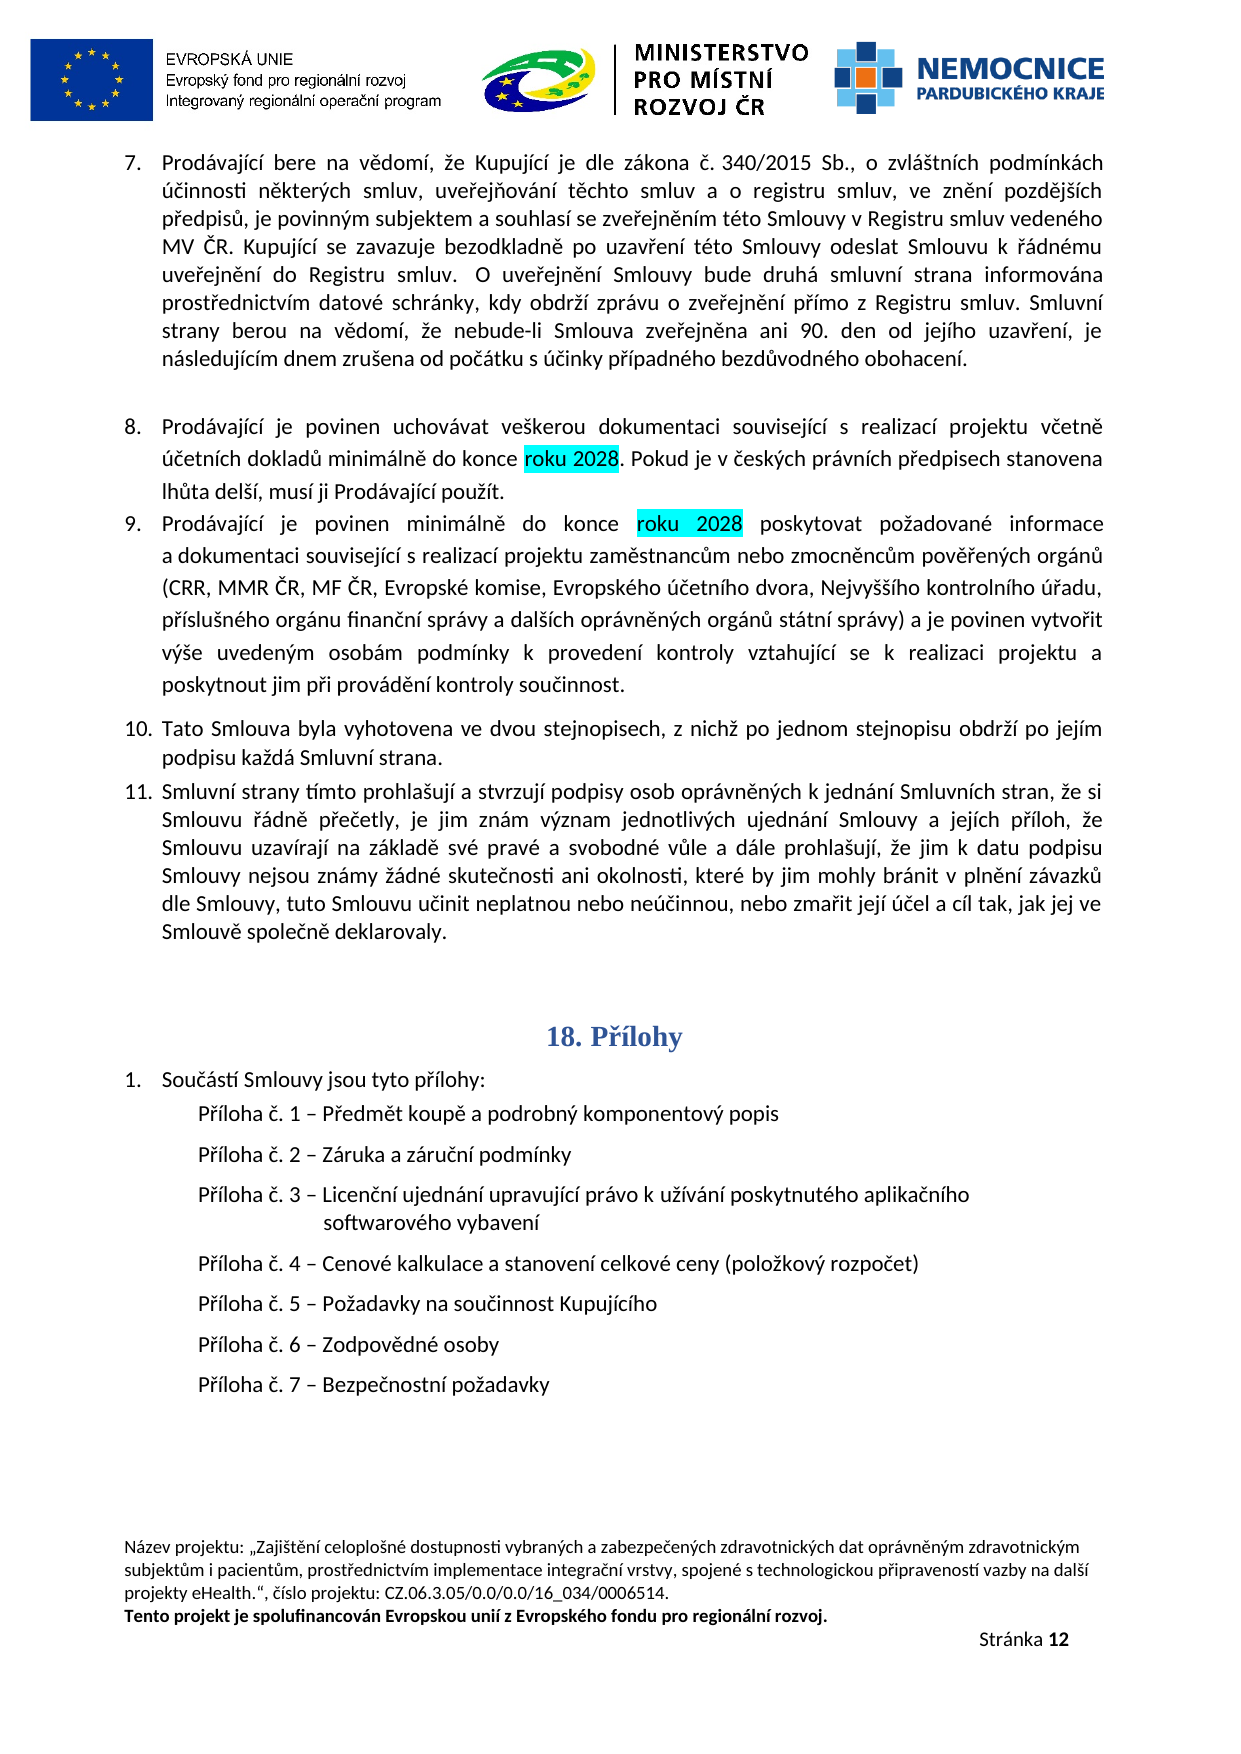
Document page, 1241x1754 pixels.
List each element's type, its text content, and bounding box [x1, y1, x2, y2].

subtitle Přílohy [124, 1019, 1104, 1052]
list Smluvní strany tímto prohlašují a stvrzují podpisy osob oprávněných k jednání Smluvních stran, že si Smlouvu řádně přečetly, je jim znám význam jednotlivých ujednání Smlouvy a jejích příloh, že Smlouvu uzavírají na základě své pravé a svobodné vůle a dále prohlašují, že jim k datu podpisu Smlouvy nejsou známy žádné skutečnosti ani okolnosti, které by jim mohly bránit v plnění závazků dle Smlouvy, tuto Smlouvu učinit neplatnou nebo neúčinnou, nebo zmařit její účel a cíl tak, jak jej ve Smlouvě společně deklarovaly. [124, 777, 1104, 945]
text Příloha č. 1 – Předmět koupě a podrobný komponentový popis [198, 1099, 1104, 1127]
text Příloha č. 6 – Zodpovědné osoby [198, 1330, 1104, 1358]
picture [3, 10, 1104, 148]
text Příloha č. 4 – Cenové kalkulace a stanovení celkové ceny (položkový rozpočet) [198, 1249, 1104, 1277]
text softwarového vybavení [272, 1208, 1104, 1236]
list Prodávající je povinen minimálně do konce roku 2028 poskytovat požadované informace a dokumentaci související s realizací projektu zaměstnancům nebo zmocněncům pověřených orgánů (CRR, MMR ČR, MF ČR, Evropské komise, Evropského účetního dvora, Nejvyššího kontrolního úřadu, příslušného orgánu finanční správy a dalších oprávněných orgánů státní správy) a je povinen vytvořit výše uvedeným osobám podmínky k provedení kontroly vztahující se k realizaci projektu a poskytnout jim při provádění kontroly součinnost. [124, 509, 1104, 698]
list Součástí Smlouvy jsou tyto přílohy: [124, 1065, 1104, 1093]
text Příloha č. 5 – Požadavky na součinnost Kupujícího [198, 1289, 1104, 1317]
list Tato Smlouva byla vyhotovena ve dvou stejnopisech, z nichž po jednom stejnopisu obdrží po jejím podpisu každá Smluvní strana. [124, 714, 1104, 771]
text Příloha č. 2 – Záruka a záruční podmínky [198, 1140, 1104, 1168]
list Prodávající je povinen uchovávat veškerou dokumentaci související s realizací projektu včetně účetních dokladů minimálně do konce roku 2028. Pokud je v českých právních předpisech stanovena lhůta delší, musí ji Prodávající použít. [124, 412, 1104, 505]
text Příloha č. 3 – Licenční ujednání upravující právo k užívání poskytnutého aplikačního [198, 1180, 1104, 1208]
list Prodávající bere na vědomí, že Kupující je dle zákona č. 340/2015 Sb., o zvláštních podmínkách účinnosti některých smluv, uveřejňování těchto smluv a o registru smluv, ve znění pozdějších předpisů, je povinným subjektem a souhlasí se zveřejněním této Smlouvy v Registru smluv vedeného MV ČR. Kupující se zavazuje bezodkladně po uzavření této Smlouvy odeslat Smlouvu k řádnému uveřejnění do Registru smluv. O uveřejnění Smlouvy bude druhá smluvní strana informována prostřednictvím datové schránky, kdy obdrží zprávu o zveřejnění přímo z Registru smluv. Smluvní strany berou na vědomí, že nebude-li Smlouva zveřejněna ani 90. den od jejího uzavření, je následujícím dnem zrušena od počátku s účinky případného bezdůvodného obohacení. [124, 148, 1104, 372]
text Příloha č. 7 – Bezpečnostní požadavky [198, 1370, 1104, 1398]
